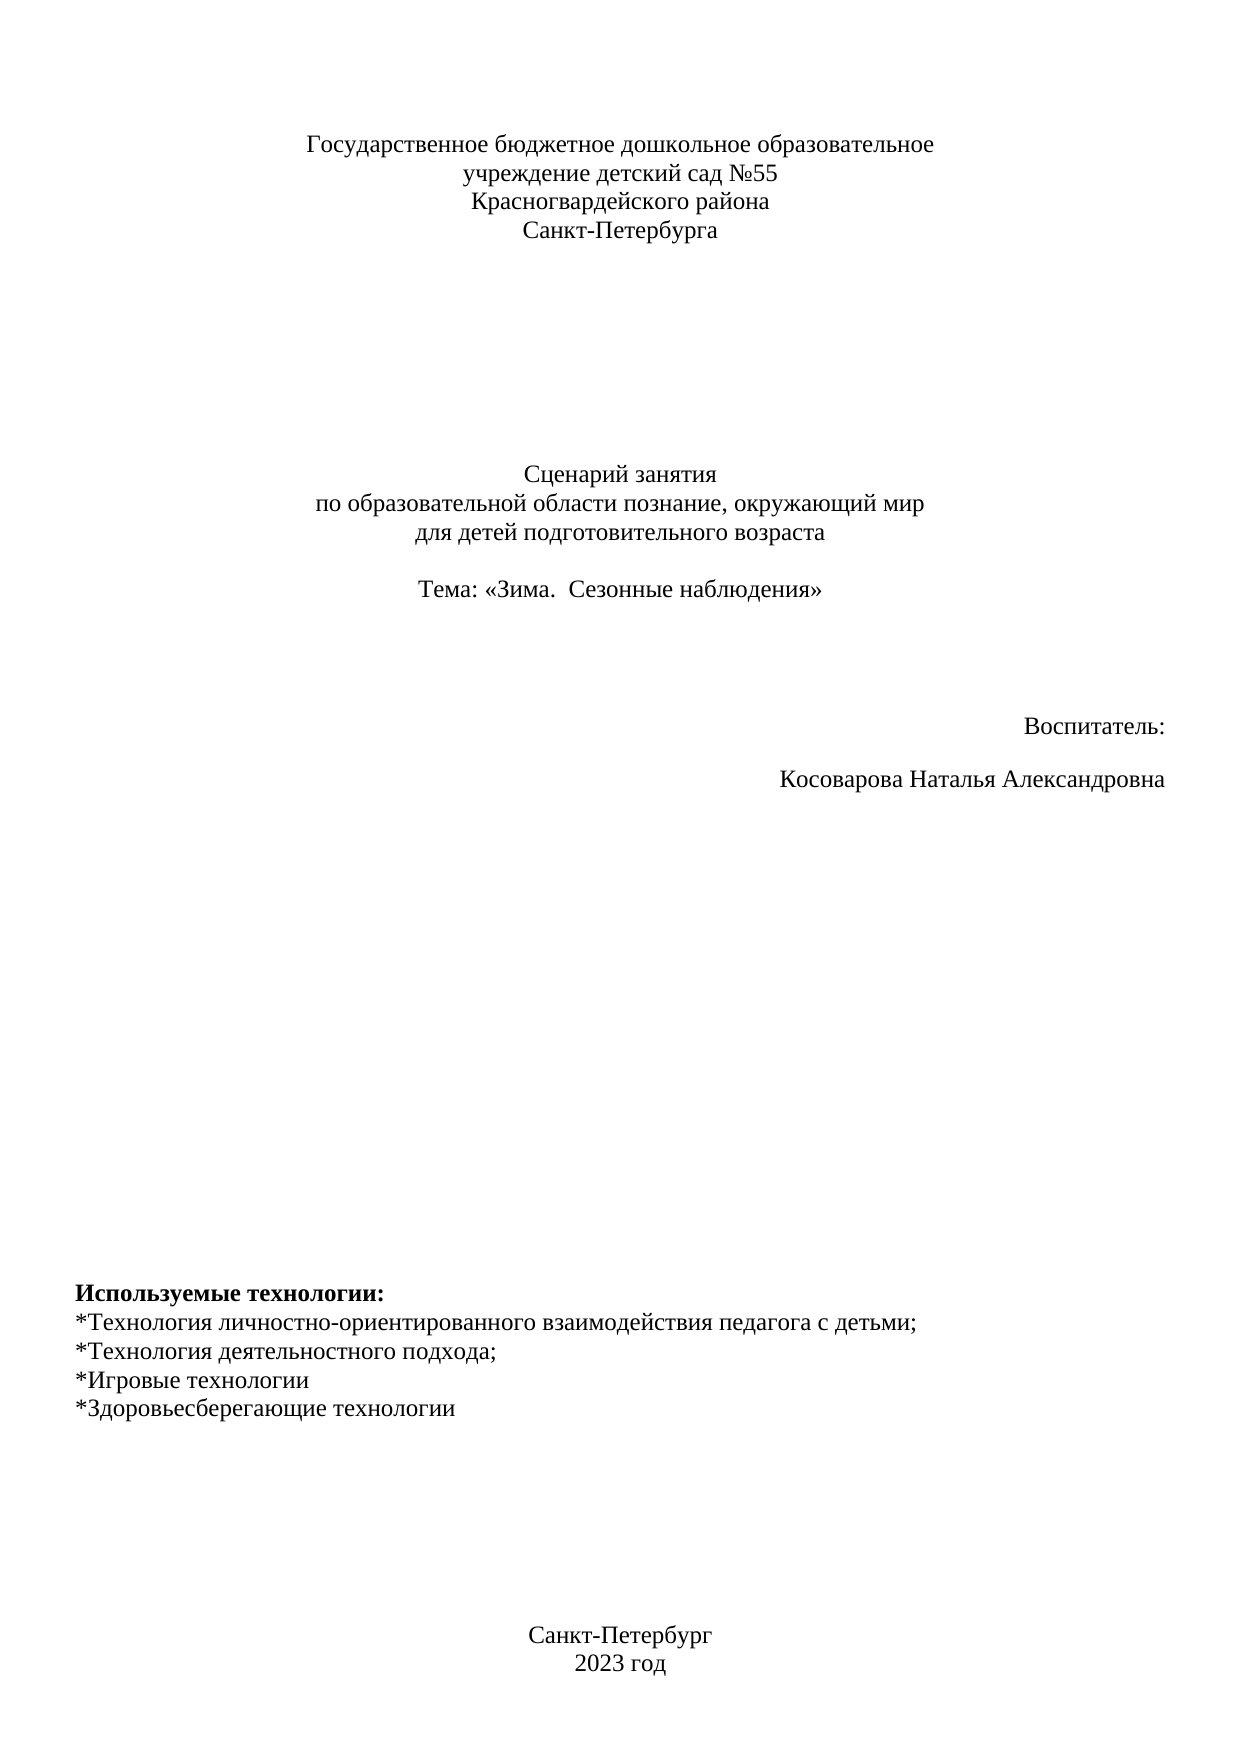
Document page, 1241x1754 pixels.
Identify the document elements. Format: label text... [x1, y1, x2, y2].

text Красногвардейского района [75, 186, 1165, 215]
text *Технология личностно-ориентированного взаимодействия педагога с детьми; [75, 1307, 1165, 1336]
text Косоварова Наталья Александровна [75, 764, 1165, 793]
text Воспитатель: [75, 711, 1165, 739]
text 2023 год [75, 1648, 1165, 1677]
text Тема: «Зима. Сезонные наблюдения» [75, 574, 1165, 603]
text Санкт-Петербург [75, 1620, 1165, 1648]
text для детей подготовительного возраста [75, 517, 1165, 546]
text учреждение детский сад №55 [75, 158, 1165, 186]
text Санкт-Петербурга [75, 215, 1165, 244]
text Используемые технологии: [75, 1278, 1165, 1307]
text Государственное бюджетное дошкольное образовательное [75, 129, 1165, 158]
text *Игровые технологии [75, 1365, 1165, 1393]
text *Технология деятельностного подхода; [75, 1336, 1165, 1365]
text *Здоровьесберегающие технологии [75, 1393, 1165, 1422]
text по образовательной области познание, окружающий мир [75, 488, 1165, 517]
text Сценарий занятия [75, 459, 1165, 488]
